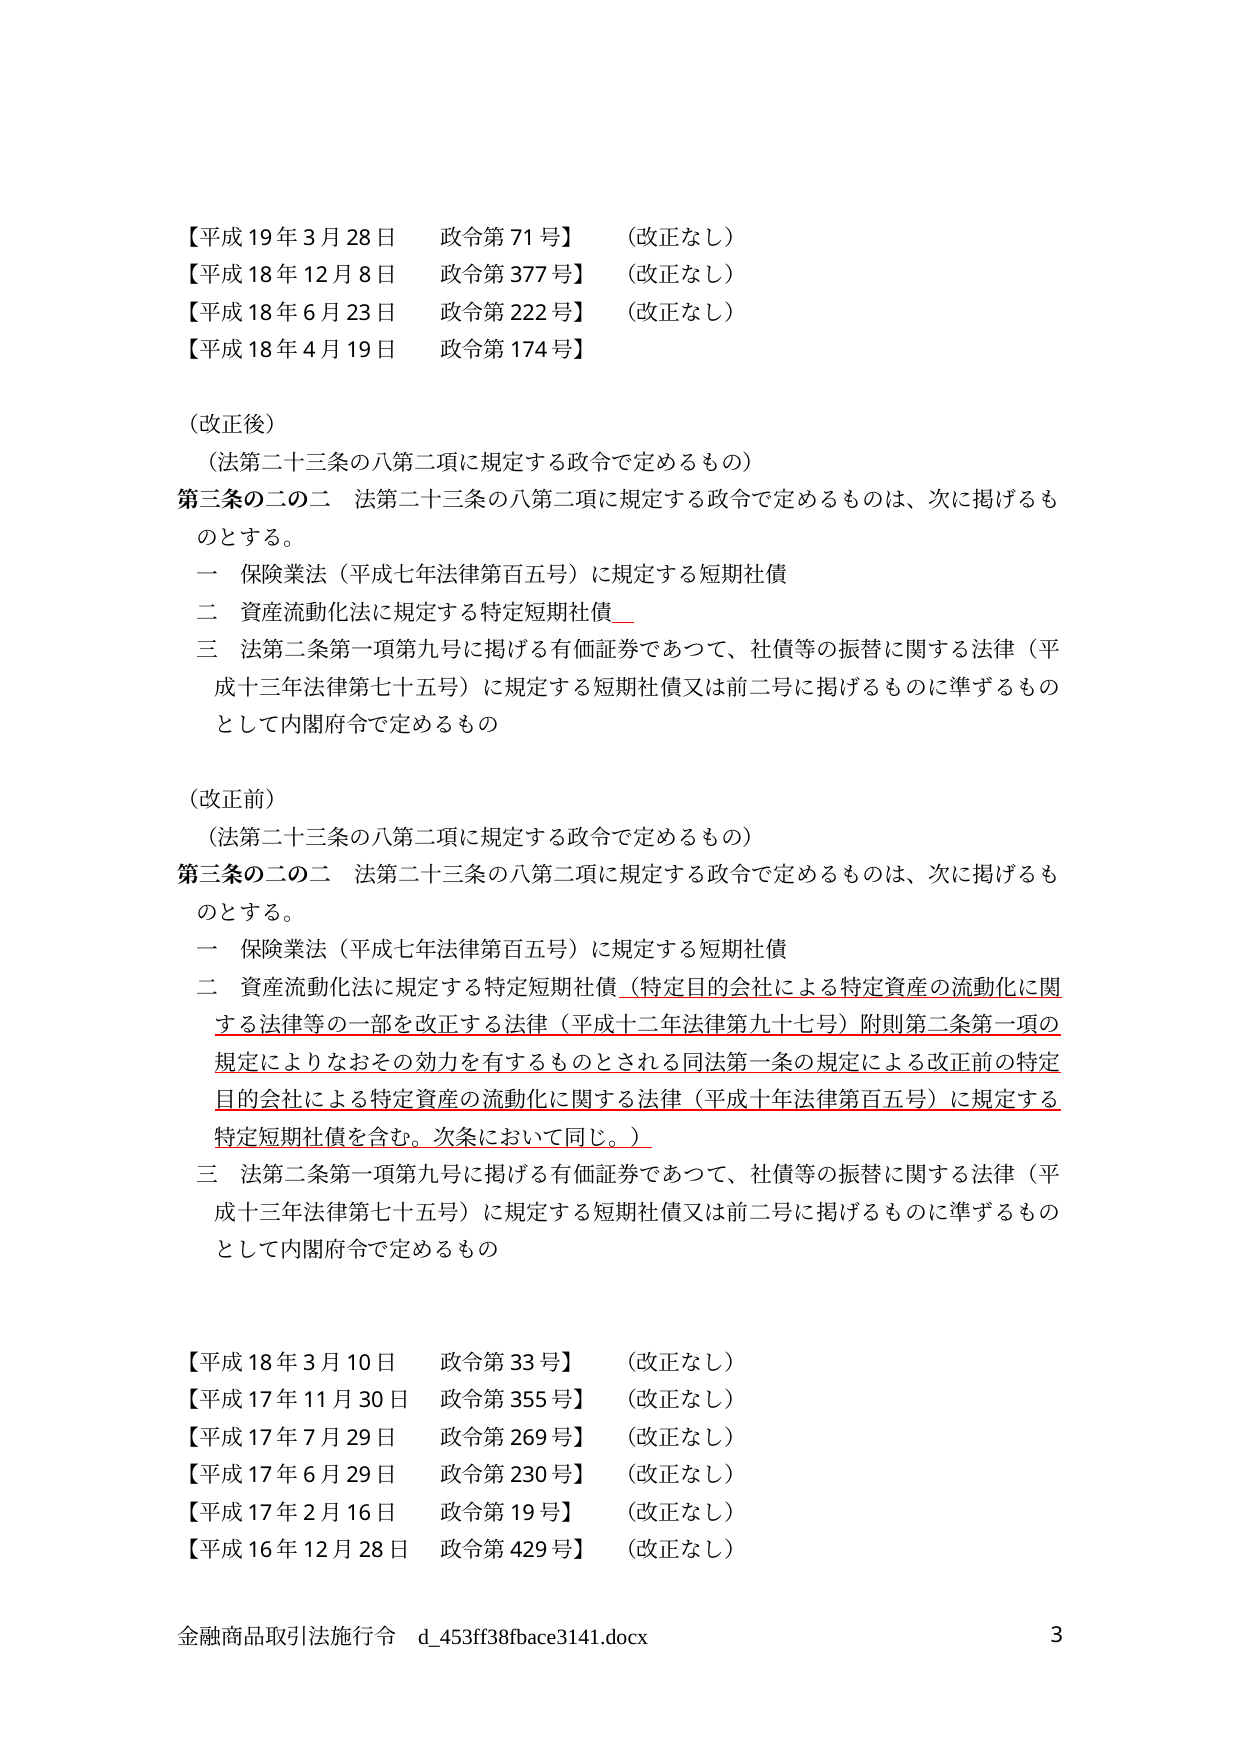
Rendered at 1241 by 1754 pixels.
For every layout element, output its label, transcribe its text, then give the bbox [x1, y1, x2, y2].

text 【平成19年3月28日 政令第71号】 （改正なし） [177, 217, 1063, 254]
text 二 資産流動化法に規定する特定短期社債（特定目的会社による特定資産の流動化に関する法律等の一部を改正する法律（平成十二年法律第九十七号）附則第二条第一項の規定によりなおその効力を有するものとされる同法第一条の規定による改正前の特定目的会社による特定資産の流動化に関する法律（平成十年法律第百五号）に規定する特定短期社債を含む。次条において同じ。） [196, 967, 1063, 1154]
text 第三条の二の二 法第二十三条の八第二項に規定する政令で定めるものは、次に掲げるものとする。 [177, 479, 1063, 554]
text 【平成18年6月23日 政令第222号】 （改正なし） [177, 292, 1063, 329]
text 【平成17年2月16日 政令第19号】 （改正なし） [177, 1492, 1063, 1529]
text （改正前） [177, 779, 1063, 817]
text （法第二十三条の八第二項に規定する政令で定めるもの） [196, 817, 1063, 854]
text （法第二十三条の八第二項に規定する政令で定めるもの） [196, 442, 1063, 479]
text 【平成18年4月19日 政令第174号】 [177, 329, 1063, 367]
text 【平成17年6月29日 政令第230号】 （改正なし） [177, 1454, 1063, 1492]
text 【平成17年7月29日 政令第269号】 （改正なし） [177, 1417, 1063, 1454]
text 【平成18年3月10日 政令第33号】 （改正なし） [177, 1342, 1063, 1379]
text 三 法第二条第一項第九号に掲げる有価証券であつて、社債等の振替に関する法律（平成十三年法律第七十五号）に規定する短期社債又は前二号に掲げるものに準ずるものとして内閣府令で定めるもの [196, 629, 1063, 742]
text 一 保険業法（平成七年法律第百五号）に規定する短期社債 [196, 554, 1063, 592]
text 【平成17年11月30日 政令第355号】 （改正なし） [177, 1379, 1063, 1417]
text 三 法第二条第一項第九号に掲げる有価証券であつて、社債等の振替に関する法律（平成十三年法律第七十五号）に規定する短期社債又は前二号に掲げるものに準ずるものとして内閣府令で定めるもの [196, 1154, 1063, 1267]
text （改正後） [177, 404, 1063, 442]
text 【平成16年12月28日 政令第429号】 （改正なし） [177, 1529, 1063, 1567]
text 一 保険業法（平成七年法律第百五号）に規定する短期社債 [196, 929, 1063, 967]
text 第三条の二の二 法第二十三条の八第二項に規定する政令で定めるものは、次に掲げるものとする。 [177, 854, 1063, 929]
text 【平成18年12月8日 政令第377号】 （改正なし） [177, 254, 1063, 292]
text 二 資産流動化法に規定する特定短期社債 [196, 592, 1063, 629]
